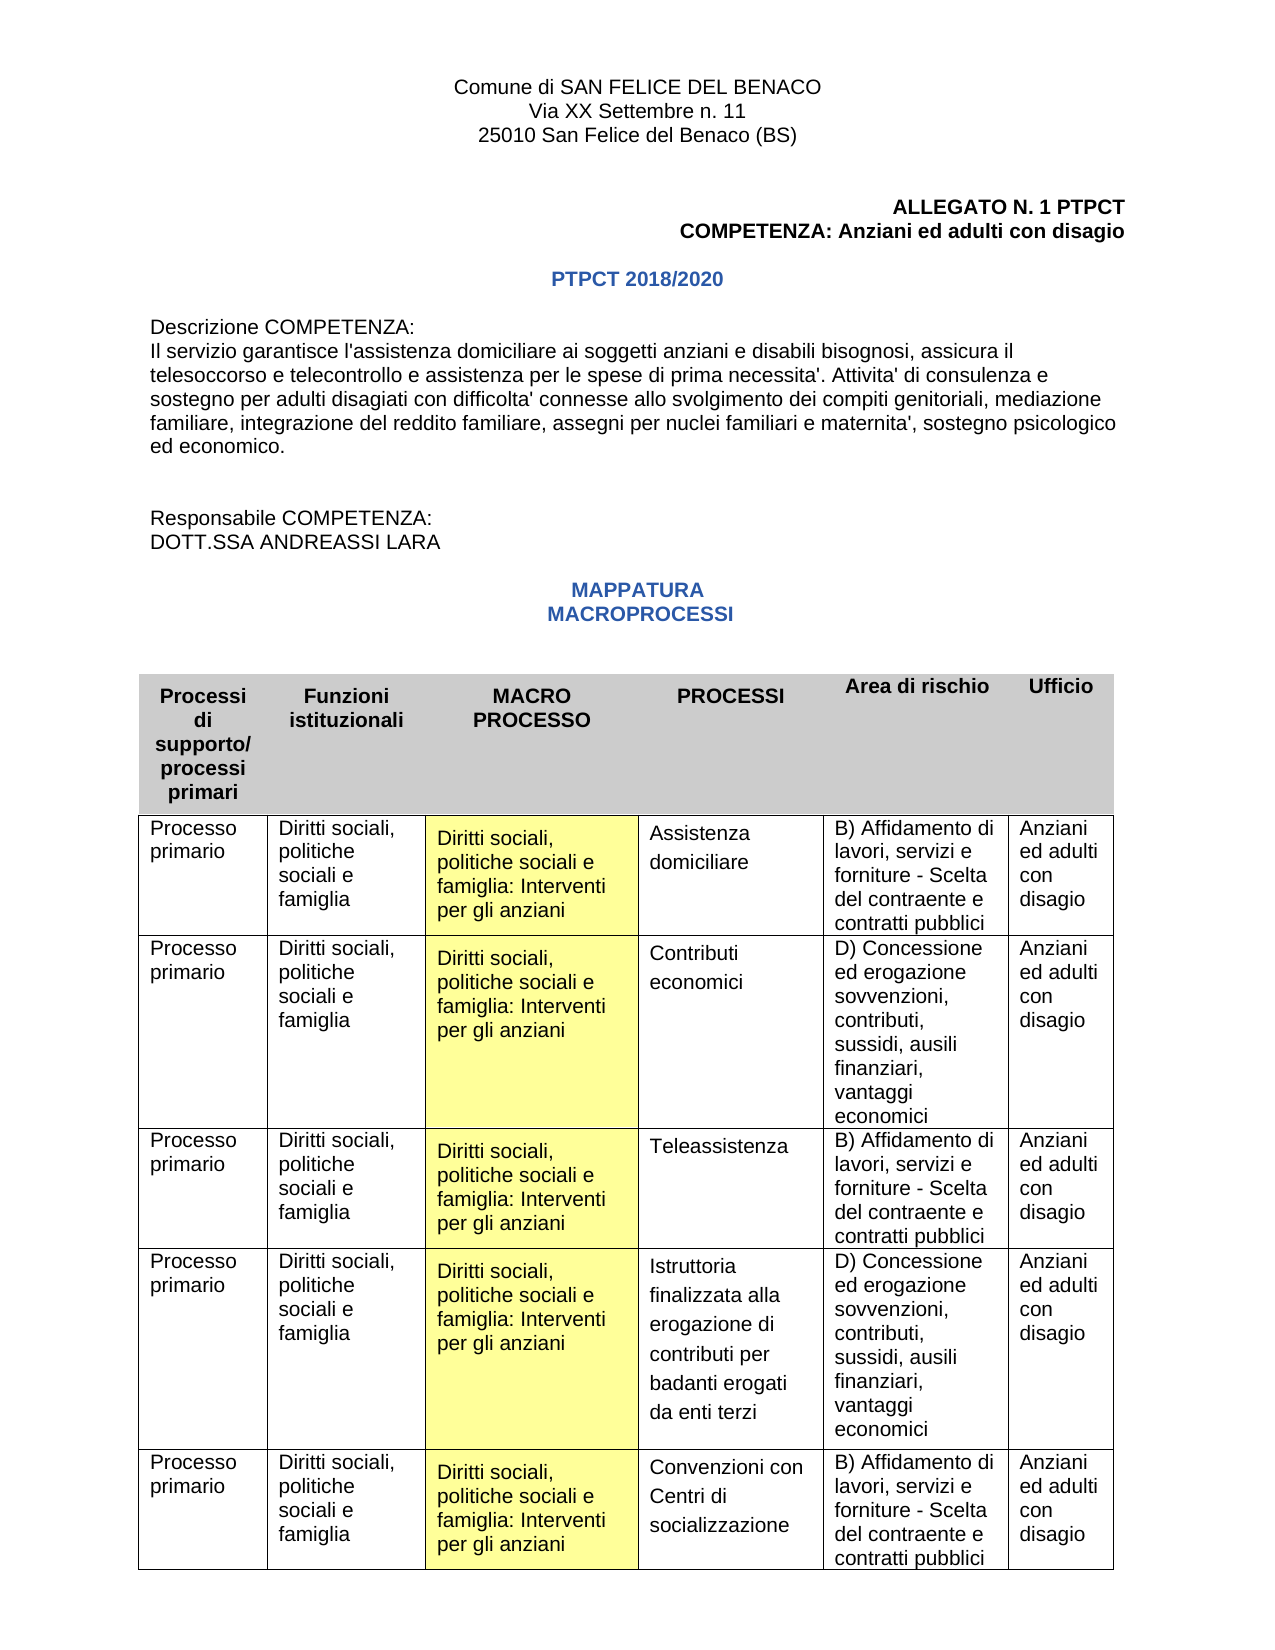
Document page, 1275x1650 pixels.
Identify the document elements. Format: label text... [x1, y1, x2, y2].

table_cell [1009, 1450, 1113, 1569]
table_cell Diritti sociali, politiche sociali e famiglia [268, 816, 425, 935]
table_cell D) Concessione ed erogazione sovvenzioni, contributi, sussidi, ausili finanziari, vantaggi economici [824, 936, 1008, 1127]
text 25010 San Felice del Benaco (BS) [150, 123, 1125, 147]
text Il servizio garantisce l'assistenza domiciliare ai soggetti anziani e disabili bisognosi, assicura il telesoccorso e telecontrollo e assistenza per le spese di prima necessita'. Attivita' di consulenza e sostegno per adulti disagiati con difficolta' connesse allo svolgimento dei compiti genitoriali, mediazione familiare, integrazione del reddito familiare, assegni per nuclei familiari e maternita', sostegno psicologico ed economico. [150, 338, 1125, 458]
table_header Ufficio [1008, 674, 1114, 814]
table_header MACRO PROCESSO [426, 674, 638, 814]
text MACROPROCESSI [150, 602, 1125, 626]
table_cell Diritti sociali, politiche sociali e famiglia: Interventi per gli anziani [426, 1129, 638, 1248]
table_cell Processo primario [139, 1450, 267, 1569]
table_cell Processo primario [139, 936, 267, 1127]
table_header PROCESSI [638, 674, 823, 814]
table_cell B) Affidamento di lavori, servizi e forniture - Scelta del contraente e contratti pubblici [824, 816, 1008, 935]
text Comune di SAN FELICE DEL BENACO [150, 75, 1125, 99]
table_cell Teleassistenza [639, 1129, 823, 1248]
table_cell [268, 1450, 425, 1569]
text Descrizione COMPETENZA: [150, 314, 1125, 338]
table_cell Diritti sociali, politiche sociali e famiglia: Interventi per gli anziani [426, 1249, 638, 1449]
table_cell Anziani ed adulti con disagio [1009, 1129, 1113, 1248]
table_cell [426, 1450, 638, 1569]
table_cell B) Affidamento di lavori, servizi e forniture - Scelta del contraente e contratti pubblici [824, 1129, 1008, 1248]
table_cell Diritti sociali, politiche sociali e famiglia [268, 1249, 425, 1449]
table_cell Anziani ed adulti con disagio [1009, 1249, 1113, 1449]
table_cell Anziani ed adulti con disagio [1009, 936, 1113, 1127]
table_cell B) Affidamento di lavori, servizi e forniture - Scelta del contraente e contratti pubblici [824, 1450, 1008, 1569]
table_cell Diritti sociali, politiche sociali e famiglia: Interventi per gli anziani [426, 936, 638, 1127]
table_header Area di rischio [823, 674, 1008, 814]
text Via XX Settembre n. 11 [150, 99, 1125, 123]
text COMPETENZA: Anziani ed adulti con disagio [150, 219, 1125, 243]
table_cell Istruttoria finalizzata alla erogazione di contributi per badanti erogati da enti terzi [639, 1249, 823, 1449]
text MAPPATURA [150, 578, 1125, 602]
table_cell Diritti sociali, politiche sociali e famiglia [268, 936, 425, 1127]
table_cell Convenzioni con Centri di socializzazione [639, 1450, 823, 1569]
table_cell Contributi economici [639, 936, 823, 1127]
text Responsabile COMPETENZA: [150, 506, 1125, 530]
table_cell Processo primario [139, 1249, 267, 1449]
table_cell Processo primario [139, 816, 267, 935]
table_cell Diritti sociali, politiche sociali e famiglia [268, 1129, 425, 1248]
table_cell Diritti sociali, politiche sociali e famiglia: Interventi per gli anziani [426, 816, 638, 935]
table_header Funzioni istituzionali [267, 674, 426, 814]
table_cell D) Concessione ed erogazione sovvenzioni, contributi, sussidi, ausili finanziari, vantaggi economici [824, 1249, 1008, 1449]
text PTPCT 2018/2020 [150, 267, 1125, 291]
table_header Processi di supporto/processi primari [139, 674, 267, 814]
text ALLEGATO N. 1 PTPCT [150, 195, 1125, 219]
table_cell Anziani ed adulti con disagio [1009, 816, 1113, 935]
table_cell Processo primario [139, 1129, 267, 1248]
text DOTT.SSA ANDREASSI LARA [150, 530, 1125, 554]
table_cell Assistenza domiciliare [639, 816, 823, 935]
